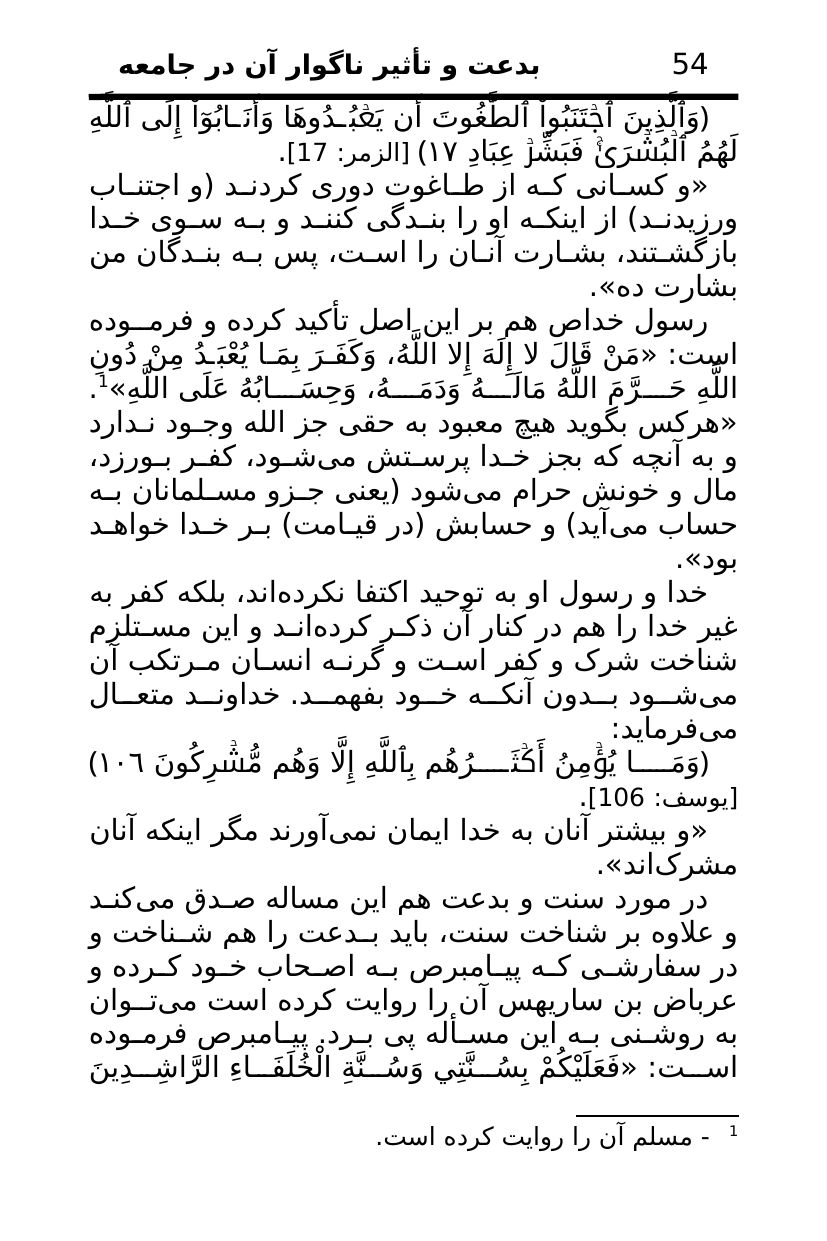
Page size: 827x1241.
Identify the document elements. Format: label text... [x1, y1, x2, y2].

text ﴿وَمَا يُؤۡمِنُ أَكۡثَرُهُم بِٱللَّهِ إِلَّا وَهُم مُّشۡرِكُونَ ١٠٦﴾ [یوسف: 106]. [89, 745, 738, 813]
text ﴿وَٱلَّذِينَ ٱجۡتَنَبُواْ ٱلطَّٰغُوتَ أَن يَعۡبُدُوهَا وَأَنَابُوٓاْ إِلَى ٱللَّهِ لَهُمُ ٱلۡبُشۡرَىٰۚ فَبَشِّرۡ عِبَادِ ١٧﴾ [الزمر: 17]. [89, 100, 738, 168]
text «و کسانی که از طاغوت دوری کردند (و اجتناب ورزیدند) از اینکه او را بندگی کنند و به سوی خدا بازگشتند، بشارت آنان را است، پس به بندگان من بشارت ده». [89, 168, 738, 304]
text خدا و رسول او به توحید اکتفا نکرده‌اند، بلکه کفر به غیر خدا را هم در کنار آن ذکر کرده‌اند و این مستلزم شناخت شرک و کفر است و گرنه انسان مرتکب آن می‌شود بدون آنکه خود بفهمد. خداوند متعال می‌فرماید: [89, 575, 738, 745]
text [89, 881, 738, 1085]
text «و بیشتر آنان به خدا ایمان نمی‌آورند مگر اینکه آنان مشرک‌اند». [89, 813, 738, 881]
text رسول خداص هم بر این اصل تأکید کرده و فرموده است: «مَنْ قَالَ لا إِلَهَ إِلا اللَّهُ، وَكَفَرَ بِمَا يُعْبَدُ مِنْ دُونِ اللَّهِ حَرَّمَ اللَّهُ مَالَهُ وَدَمَهُ، وَحِسَابُهُ عَلَى اللَّهِ». «هرکس بگوید هیچ معبود به حقی جز الله وجود ندارد و به آنچه که بجز خدا پرستش می‌شود، کفر بورزد، مال و خونش حرام می‌شود (یعنی جزو مسلمانان به حساب می‌آید) و حسابش (در قیامت) بر خدا خواهد بود». [89, 304, 738, 575]
